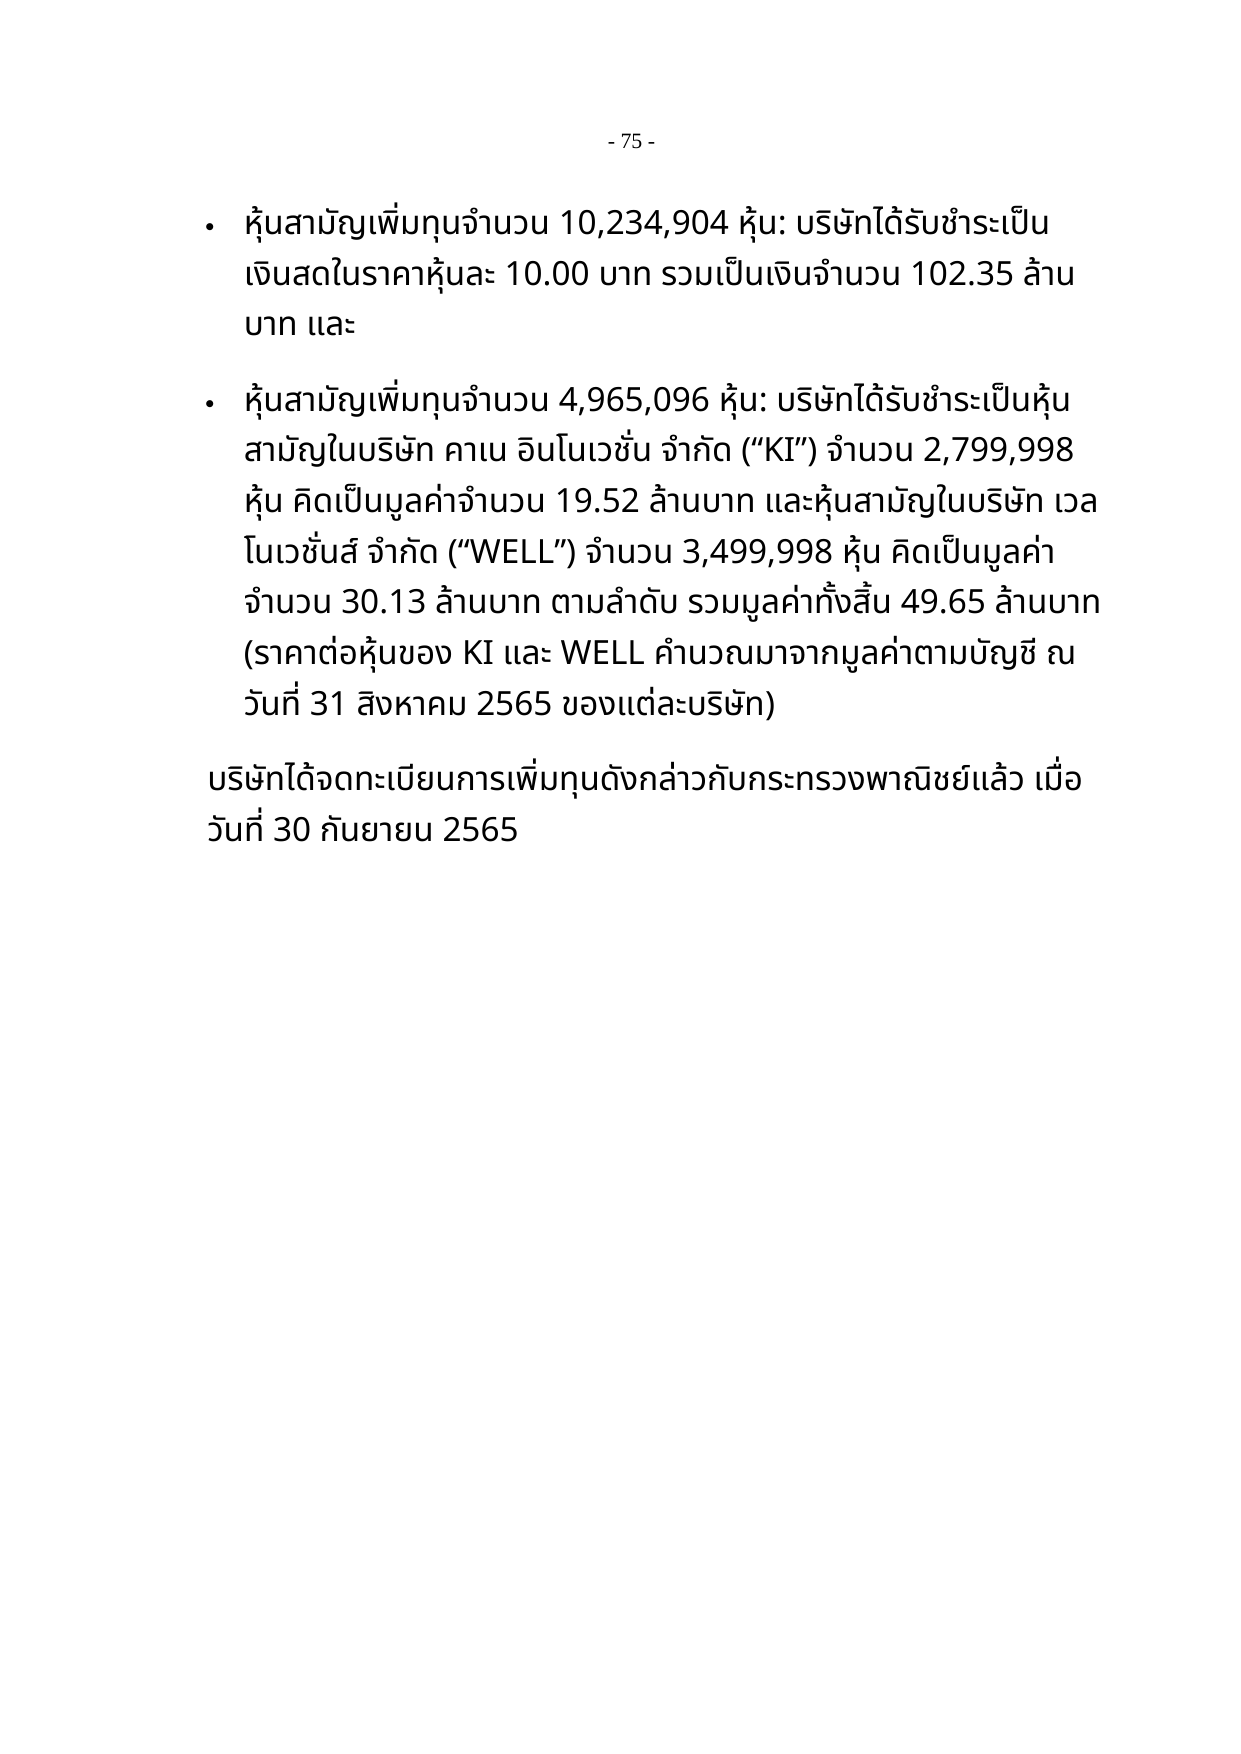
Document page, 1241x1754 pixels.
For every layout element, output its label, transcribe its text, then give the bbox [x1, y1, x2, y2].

list หุ้นสามัญเพิ่มทุนจำนวน 10,234,904 หุ้น: บริษัทได้รับชำระเป็นเงินสดในราคาหุ้นละ 10.00 บาท รวมเป็นเงินจำนวน 102.35 ล้านบาท และ [206, 199, 1114, 351]
text บริษัทได้จดทะเบียนการเพิ่มทุนดังกล่าวกับกระทรวงพาณิชย์แล้ว เมื่อวันที่ 30 กันยายน 2565 [207, 755, 1114, 856]
list หุ้นสามัญเพิ่มทุนจำนวน 4,965,096 หุ้น: บริษัทได้รับชำระเป็นหุ้นสามัญในบริษัท คาเน อินโนเวชั่น จำกัด (“KI”) จำนวน 2,799,998 หุ้น คิดเป็นมูลค่าจำนวน 19.52 ล้านบาท และหุ้นสามัญในบริษัท เวลโนเวชั่นส์ จำกัด (“WELL”) จำนวน 3,499,998 หุ้น คิดเป็นมูลค่าจำนวน 30.13 ล้านบาท ตามลำดับ รวมมูลค่าทั้งสิ้น 49.65 ล้านบาท (ราคาต่อหุ้นของ KI และ WELL คำนวณมาจากมูลค่าตามบัญชี ณ วันที่ 31 สิงหาคม 2565 ของแต่ละบริษัท) [206, 376, 1114, 730]
